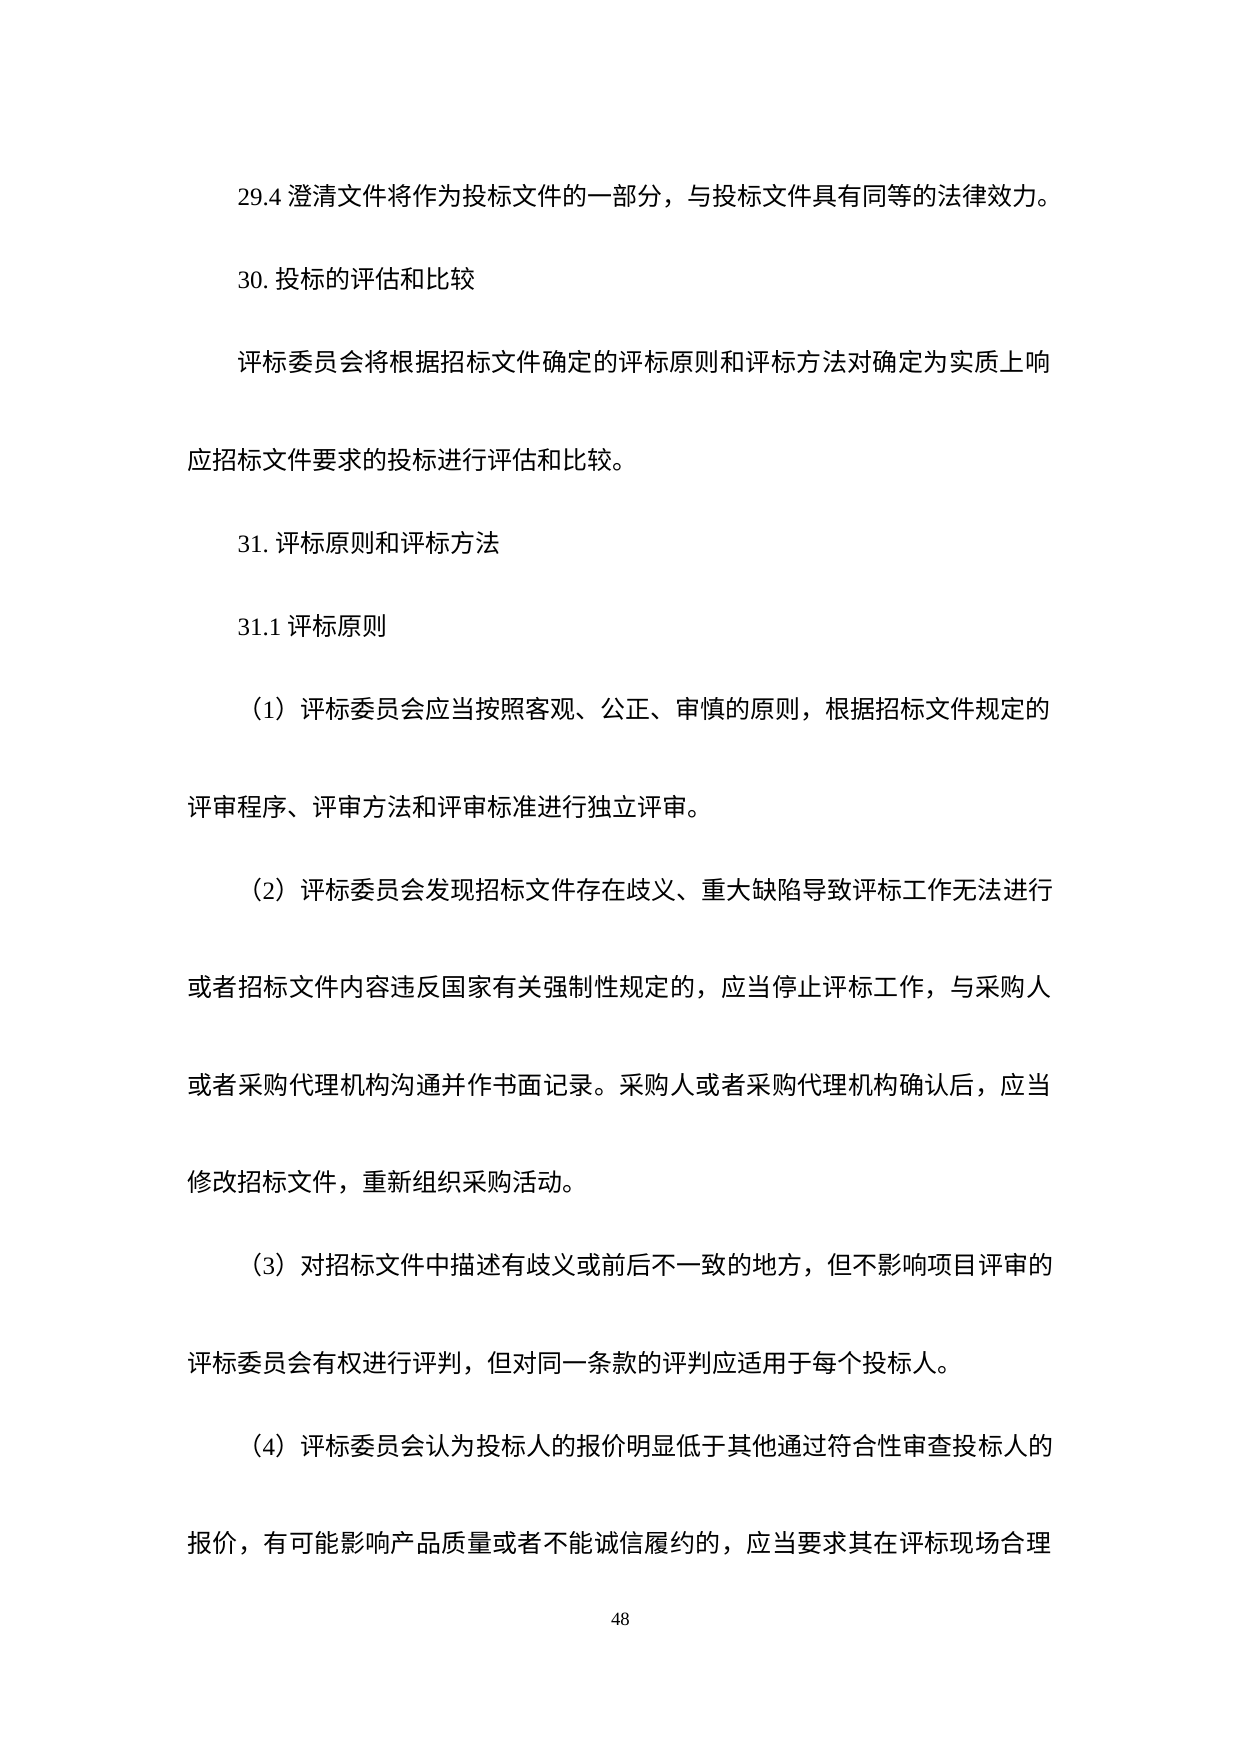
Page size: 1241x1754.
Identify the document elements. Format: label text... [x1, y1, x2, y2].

text 31.1 评标原则 [187, 592, 1053, 657]
text 31. 评标原则和评标方法 [187, 509, 1053, 574]
text 29.4 澄清文件将作为投标文件的一部分，与投标文件具有同等的法律效力。 [187, 162, 1053, 227]
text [187, 1412, 1053, 1574]
text （1）评标委员会应当按照客观、公正、审慎的原则，根据招标文件规定的评审程序、评审方法和评审标准进行独立评审。 [187, 675, 1053, 838]
text 评标委员会将根据招标文件确定的评标原则和评标方法对确定为实质上响应招标文件要求的投标进行评估和比较。 [187, 328, 1053, 491]
text 30. 投标的评估和比较 [187, 245, 1053, 310]
text （3）对招标文件中描述有歧义或前后不一致的地方，但不影响项目评审的，评标委员会有权进行评判，但对同一条款的评判应适用于每个投标人。 [187, 1231, 1053, 1394]
text （2）评标委员会发现招标文件存在歧义、重大缺陷导致评标工作无法进行，或者招标文件内容违反国家有关强制性规定的，应当停止评标工作，与采购人或者采购代理机构沟通并作书面记录。采购人或者采购代理机构确认后，应当修改招标文件，重新组织采购活动。 [187, 856, 1053, 1213]
